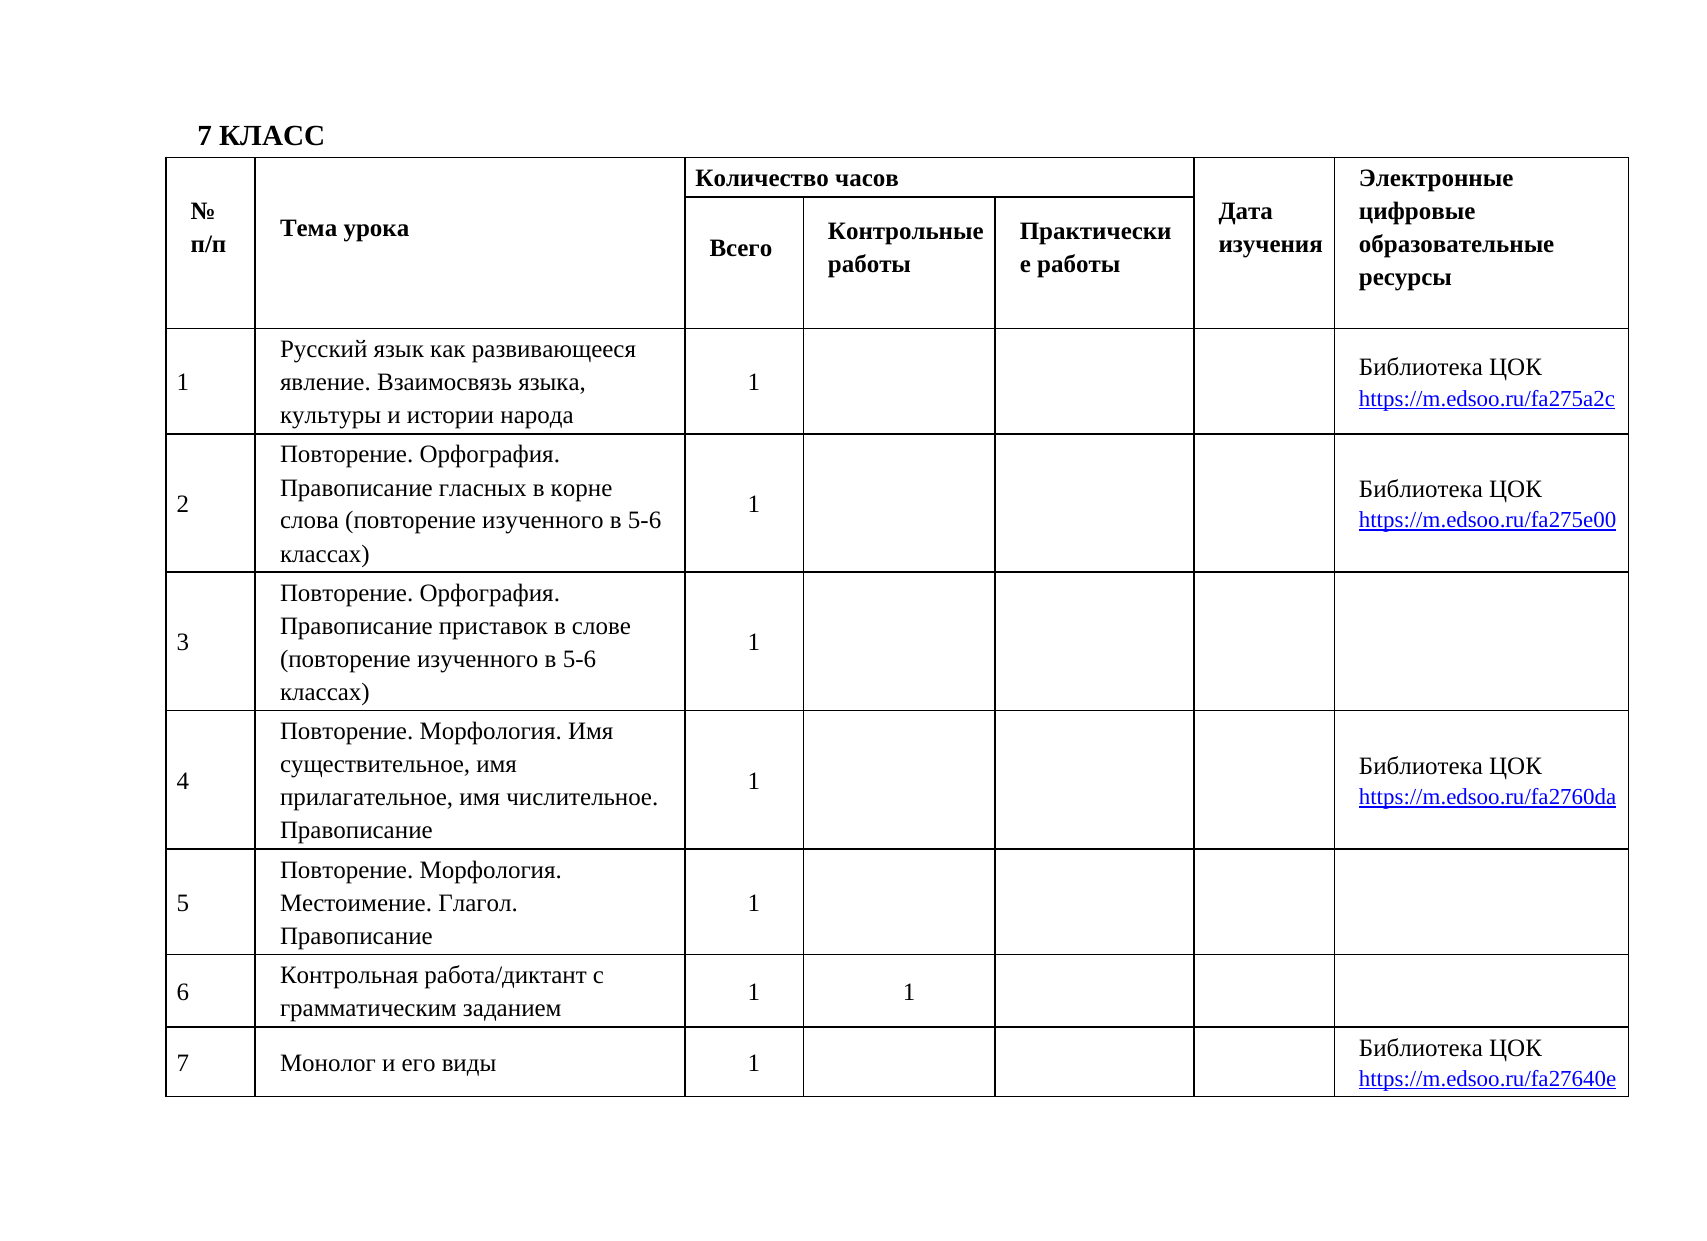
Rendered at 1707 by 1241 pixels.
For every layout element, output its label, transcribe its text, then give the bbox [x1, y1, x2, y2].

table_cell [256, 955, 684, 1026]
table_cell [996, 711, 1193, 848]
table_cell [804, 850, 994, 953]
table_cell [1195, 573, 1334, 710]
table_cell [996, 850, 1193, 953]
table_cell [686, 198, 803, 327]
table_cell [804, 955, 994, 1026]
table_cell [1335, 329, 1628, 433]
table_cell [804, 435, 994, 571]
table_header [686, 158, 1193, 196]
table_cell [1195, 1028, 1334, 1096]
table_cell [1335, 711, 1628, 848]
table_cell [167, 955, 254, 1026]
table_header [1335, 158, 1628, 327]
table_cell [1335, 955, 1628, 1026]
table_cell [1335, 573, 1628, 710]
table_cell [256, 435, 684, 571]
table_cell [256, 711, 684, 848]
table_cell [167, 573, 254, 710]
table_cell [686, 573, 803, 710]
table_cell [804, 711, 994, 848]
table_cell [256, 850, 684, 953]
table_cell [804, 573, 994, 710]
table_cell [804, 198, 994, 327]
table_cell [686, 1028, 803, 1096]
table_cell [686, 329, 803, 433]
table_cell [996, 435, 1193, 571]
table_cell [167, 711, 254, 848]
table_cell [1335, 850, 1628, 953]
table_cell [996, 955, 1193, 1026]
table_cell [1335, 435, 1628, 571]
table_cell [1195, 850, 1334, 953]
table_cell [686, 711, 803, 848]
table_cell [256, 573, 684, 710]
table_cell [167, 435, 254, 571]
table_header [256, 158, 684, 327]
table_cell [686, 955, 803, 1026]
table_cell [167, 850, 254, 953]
text 7 КЛАСС [190, 118, 1618, 152]
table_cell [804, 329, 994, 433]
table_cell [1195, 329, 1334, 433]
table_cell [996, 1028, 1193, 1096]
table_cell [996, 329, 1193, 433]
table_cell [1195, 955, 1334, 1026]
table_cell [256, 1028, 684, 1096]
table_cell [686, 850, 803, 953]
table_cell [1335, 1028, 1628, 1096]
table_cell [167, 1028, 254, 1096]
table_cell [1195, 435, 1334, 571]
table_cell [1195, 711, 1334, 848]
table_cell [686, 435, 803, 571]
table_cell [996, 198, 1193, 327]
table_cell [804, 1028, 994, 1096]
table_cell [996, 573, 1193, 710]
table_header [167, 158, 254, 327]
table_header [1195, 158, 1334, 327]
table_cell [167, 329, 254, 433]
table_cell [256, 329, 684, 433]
